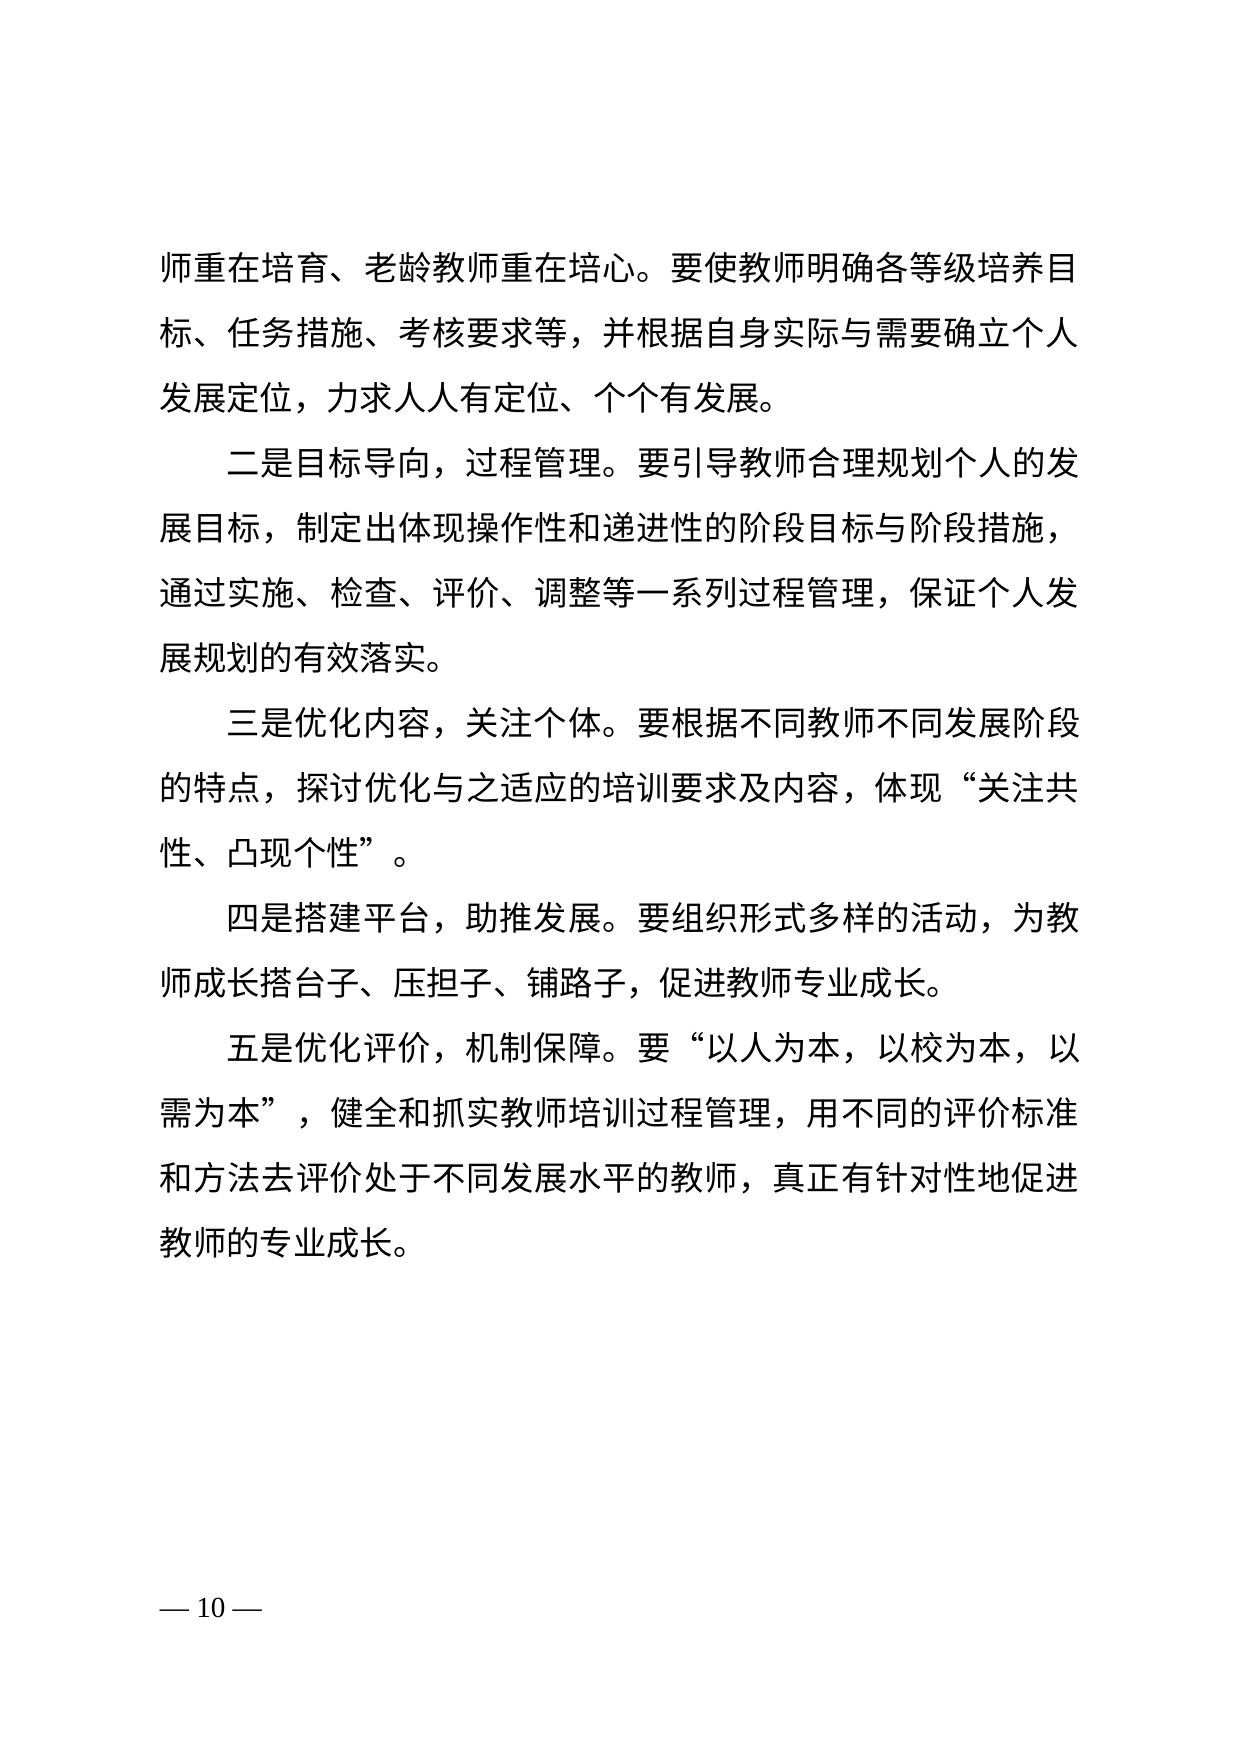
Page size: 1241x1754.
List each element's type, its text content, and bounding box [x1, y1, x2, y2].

text 二是目标导向，过程管理。要引导教师合理规划个人的发展目标，制定出体现操作性和递进性的阶段目标与阶段措施，通过实施、检查、评价、调整等一系列过程管理，保证个人发展规划的有效落实。 [159, 428, 1081, 688]
text 四是搭建平台，助推发展。要组织形式多样的活动，为教师成长搭台子、压担子、铺路子，促进教师专业成长。 [159, 883, 1081, 1013]
text 三是优化内容，关注个体。要根据不同教师不同发展阶段的特点，探讨优化与之适应的培训要求及内容，体现“关注共性、凸现个性”。 [159, 688, 1081, 883]
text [159, 233, 1081, 428]
text 五是优化评价，机制保障。要“以人为本，以校为本，以需为本”，健全和抓实教师培训过程管理，用不同的评价标准和方法去评价处于不同发展水平的教师，真正有针对性地促进教师的专业成长。 [159, 1013, 1081, 1273]
